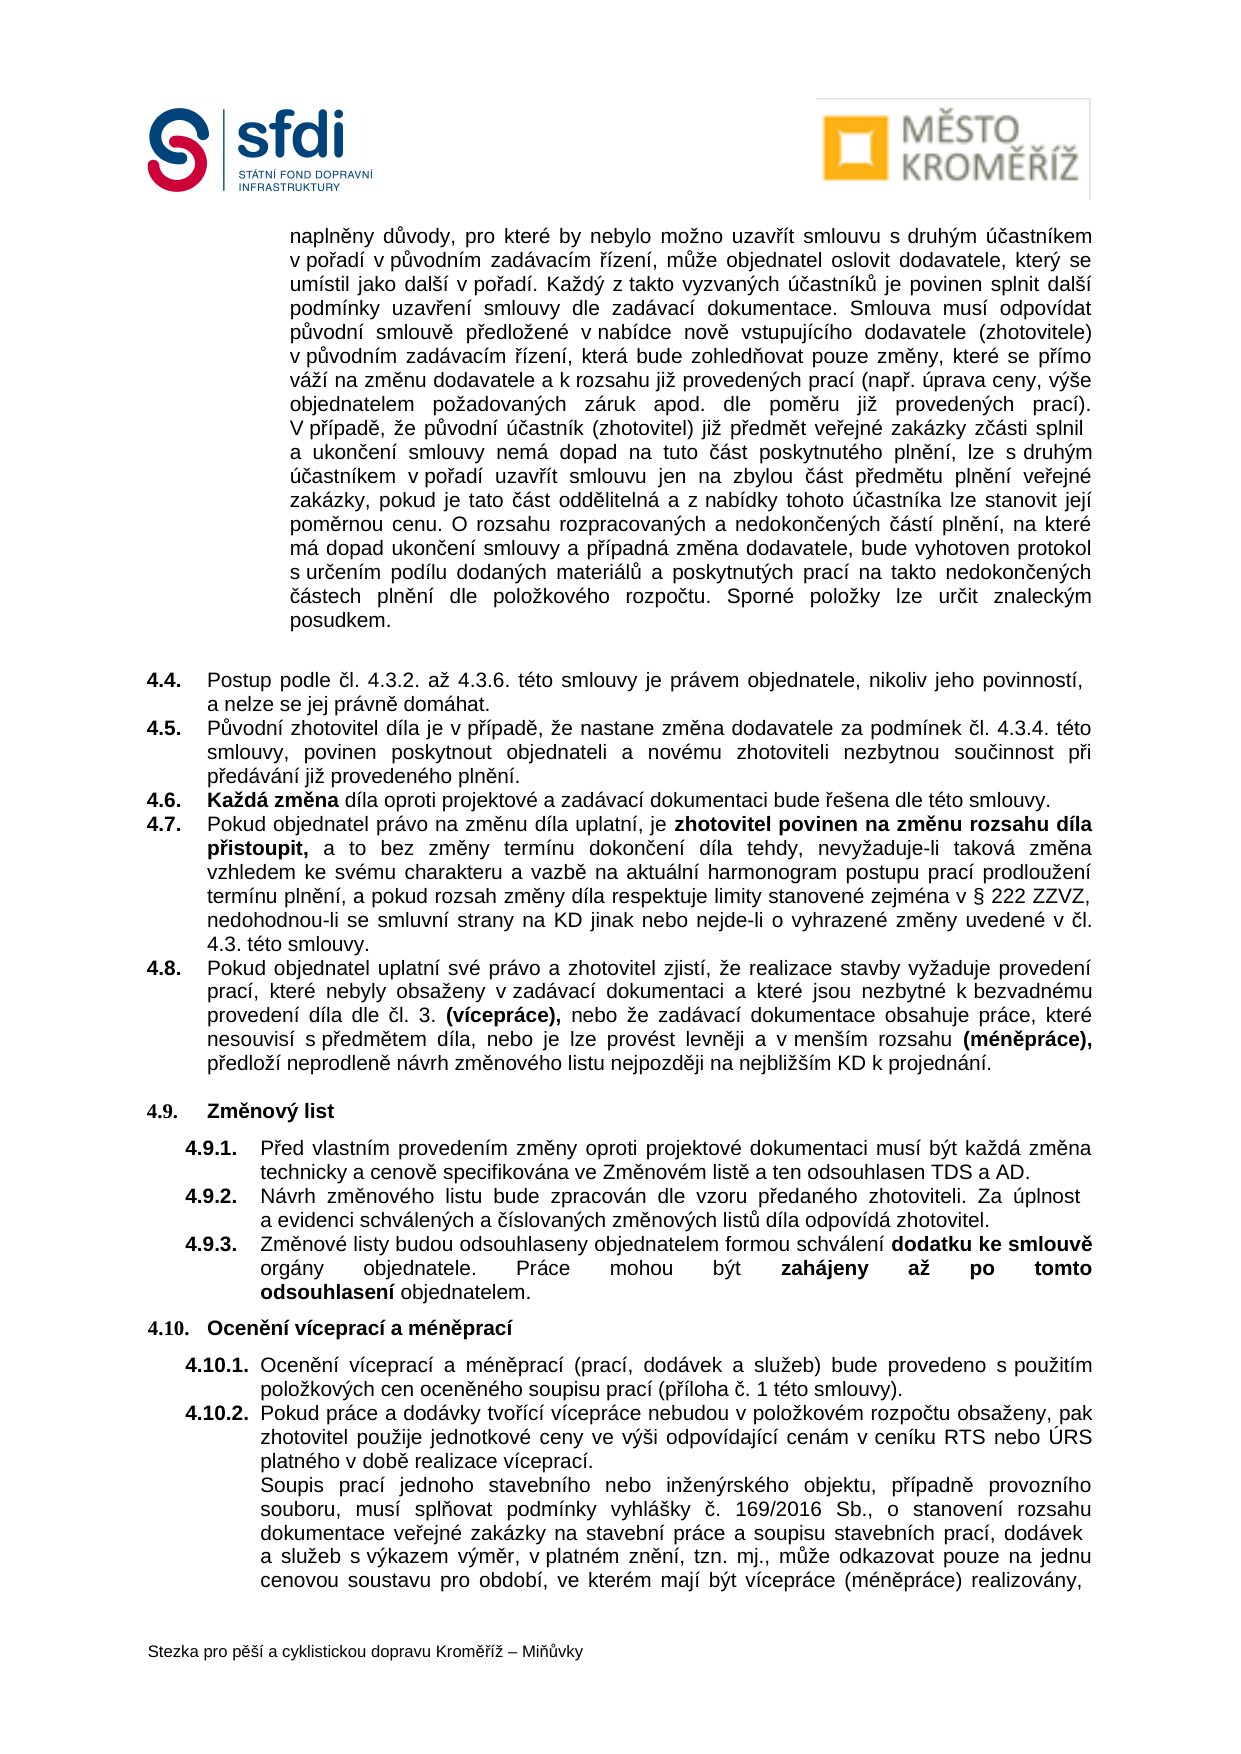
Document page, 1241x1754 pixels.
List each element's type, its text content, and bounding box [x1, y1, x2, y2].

list Návrh změnového listu bude zpracován dle vzoru předaného zhotoviteli. Za úplnost a evidenci schválených a číslovaných změnových listů díla odpovídá zhotovitel. [185, 1184, 1092, 1232]
picture [816, 97, 1093, 200]
list Ocenění víceprací a méněprací (prací, dodávek a služeb) bude provedeno s použitím položkových cen oceněného soupisu prací (příloha č. 1 této smlouvy). [185, 1353, 1092, 1401]
list Před vlastním provedením změny oproti projektové dokumentaci musí být každá změna technicky a cenově specifikována ve Změnovém listě a ten odsouhlasen TDS a AD. [185, 1136, 1092, 1184]
list Změnové listy budou odsouhlaseny objednatelem formou schválení dodatku ke smlouvě orgány objednatele. Práce mohou být zahájeny až po tomto odsouhlasení objednatelem. [185, 1232, 1092, 1303]
list Pokud objednatel uplatní své právo a zhotovitel zjistí, že realizace stavby vyžaduje provedení prací, které nebyly obsaženy v zadávací dokumentaci a které jsou nezbytné k bezvadnému provedení díla dle čl. 3. (vícepráce), nebo že zadávací dokumentace obsahuje práce, které nesouvisí s předmětem díla, nebo je lze provést levněji a v menším rozsahu (méněpráce), předloží neprodleně návrh změnového listu nejpozději na nejbližším KD k projednání. [147, 955, 1092, 1075]
picture [147, 106, 373, 194]
list Změnový list [147, 1099, 1092, 1123]
list Postup podle čl. 4.3.2. až 4.3.6. této smlouvy je právem objednatele, nikoliv jeho povinností, a nelze se jej právně domáhat. [147, 668, 1092, 716]
list Původní zhotovitel díla je v případě, že nastane změna dodavatele za podmínek čl. 4.3.4. této smlouvy, povinen poskytnout objednateli a novému zhotoviteli nezbytnou součinnost při předávání již provedeného plnění. [147, 716, 1092, 788]
list Pokud práce a dodávky tvořící vícepráce nebudou v položkovém rozpočtu obsaženy, pak zhotovitel použije jednotkové ceny ve výši odpovídající cenám v ceníku RTS nebo ÚRS platného v době realizace víceprací. [185, 1401, 1092, 1472]
list Pokud objednatel právo na změnu díla uplatní, je zhotovitel povinen na změnu rozsahu díla přistoupit, a to bez změny termínu dokončení díla tehdy, nevyžaduje-li taková změna vzhledem ke svému charakteru a vazbě na aktuální harmonogram postupu prací prodloužení termínu plnění, a pokud rozsah změny díla respektuje limity stanovené zejména v § 222 ZZVZ, nedohodnou-li se smluvní strany na KD jinak nebo nejde-li o vyhrazené změny uvedené v čl. 4.3. této smlouvy. [147, 812, 1092, 955]
list Každá změna díla oproti projektové a zadávací dokumentaci bude řešena dle této smlouvy. [147, 788, 1092, 812]
list Ocenění víceprací a méněprací [148, 1316, 1092, 1340]
